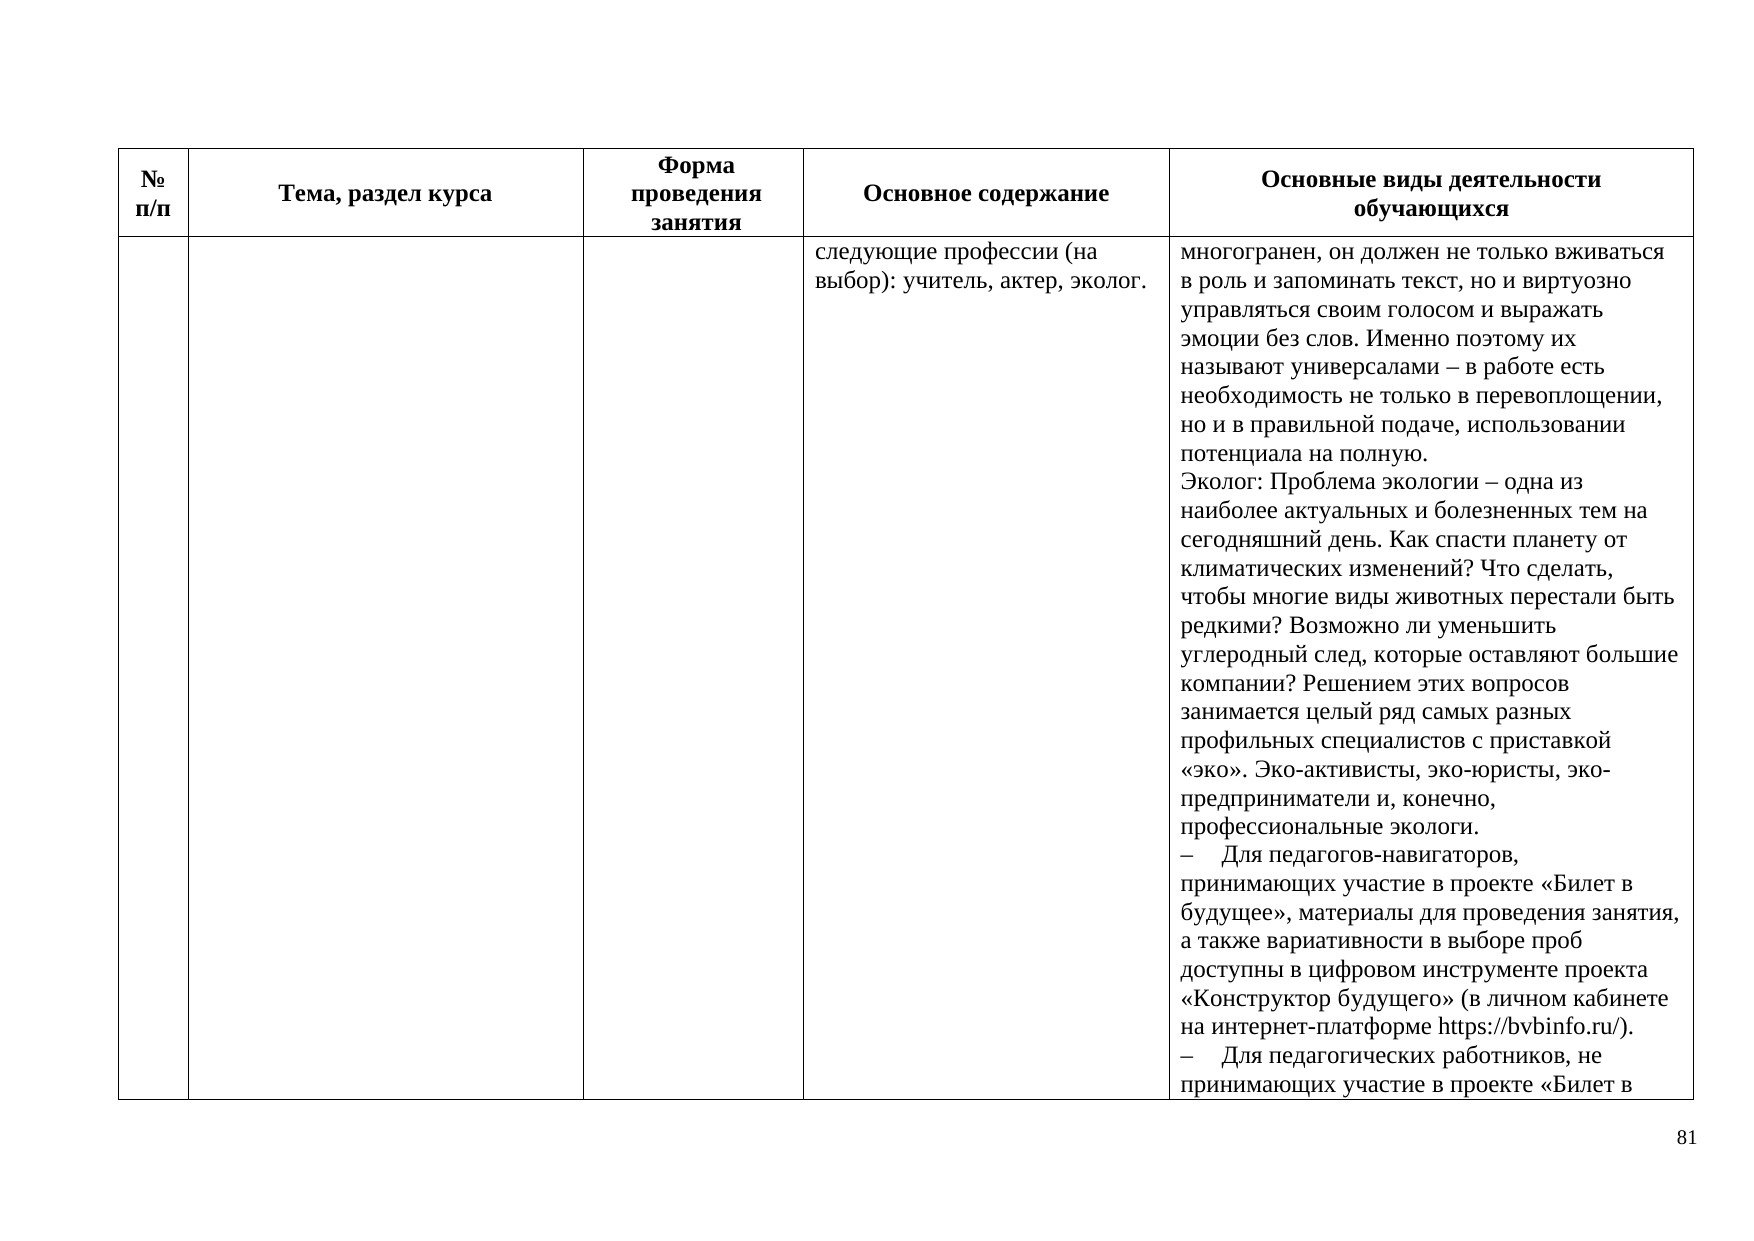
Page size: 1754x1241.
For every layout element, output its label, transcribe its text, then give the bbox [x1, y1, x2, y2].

table_header № п/п [119, 149, 188, 236]
table_cell [119, 237, 188, 1099]
table_header Основные виды деятельности обучающихся [1170, 149, 1693, 236]
text 81 [118, 1125, 1697, 1149]
table_cell следующие профессии (на выбор): учитель, актер, эколог. [804, 237, 1169, 1099]
table_cell [584, 237, 803, 1099]
table_header Форма проведения занятия [584, 149, 803, 236]
table_cell [189, 237, 583, 1099]
table_header Основное содержание [804, 149, 1169, 236]
table_cell многогранен, он должен не только вживаться в роль и запоминать текст, но и виртуозно управляться своим голосом и выражать эмоции без слов. Именно поэтому их называют универсалами – в работе есть необходимость не только в перевоплощении, но и в правильной подаче, использовании потенциала на полную. Эколог: Проблема экологии – одна из наиболее актуальных и болезненных тем на сегодняшний день. Как спасти планету от климатических изменений? Что сделать, чтобы многие виды животных перестали быть редкими? Возможно ли уменьшить углеродный след, которые оставляют большие компании? Решением этих вопросов занимается целый ряд самых разных профильных специалистов с приставкой «эко». Эко-активисты, эко-юристы, эко-предприниматели и, конечно, профессиональные экологи. ‒ Для педагогов-навигаторов, принимающих участие в проекте «Билет в будущее», материалы для проведения занятия, а также вариативности в выборе проб доступны в цифровом инструменте проекта «Конструктор будущего» (в личном кабинете на интернет-платформе https://bvbinfo.ru/). ‒ Для педагогических работников, не принимающих участие в проекте «Билет в [1170, 237, 1693, 1099]
table_header Тема, раздел курса [189, 149, 583, 236]
